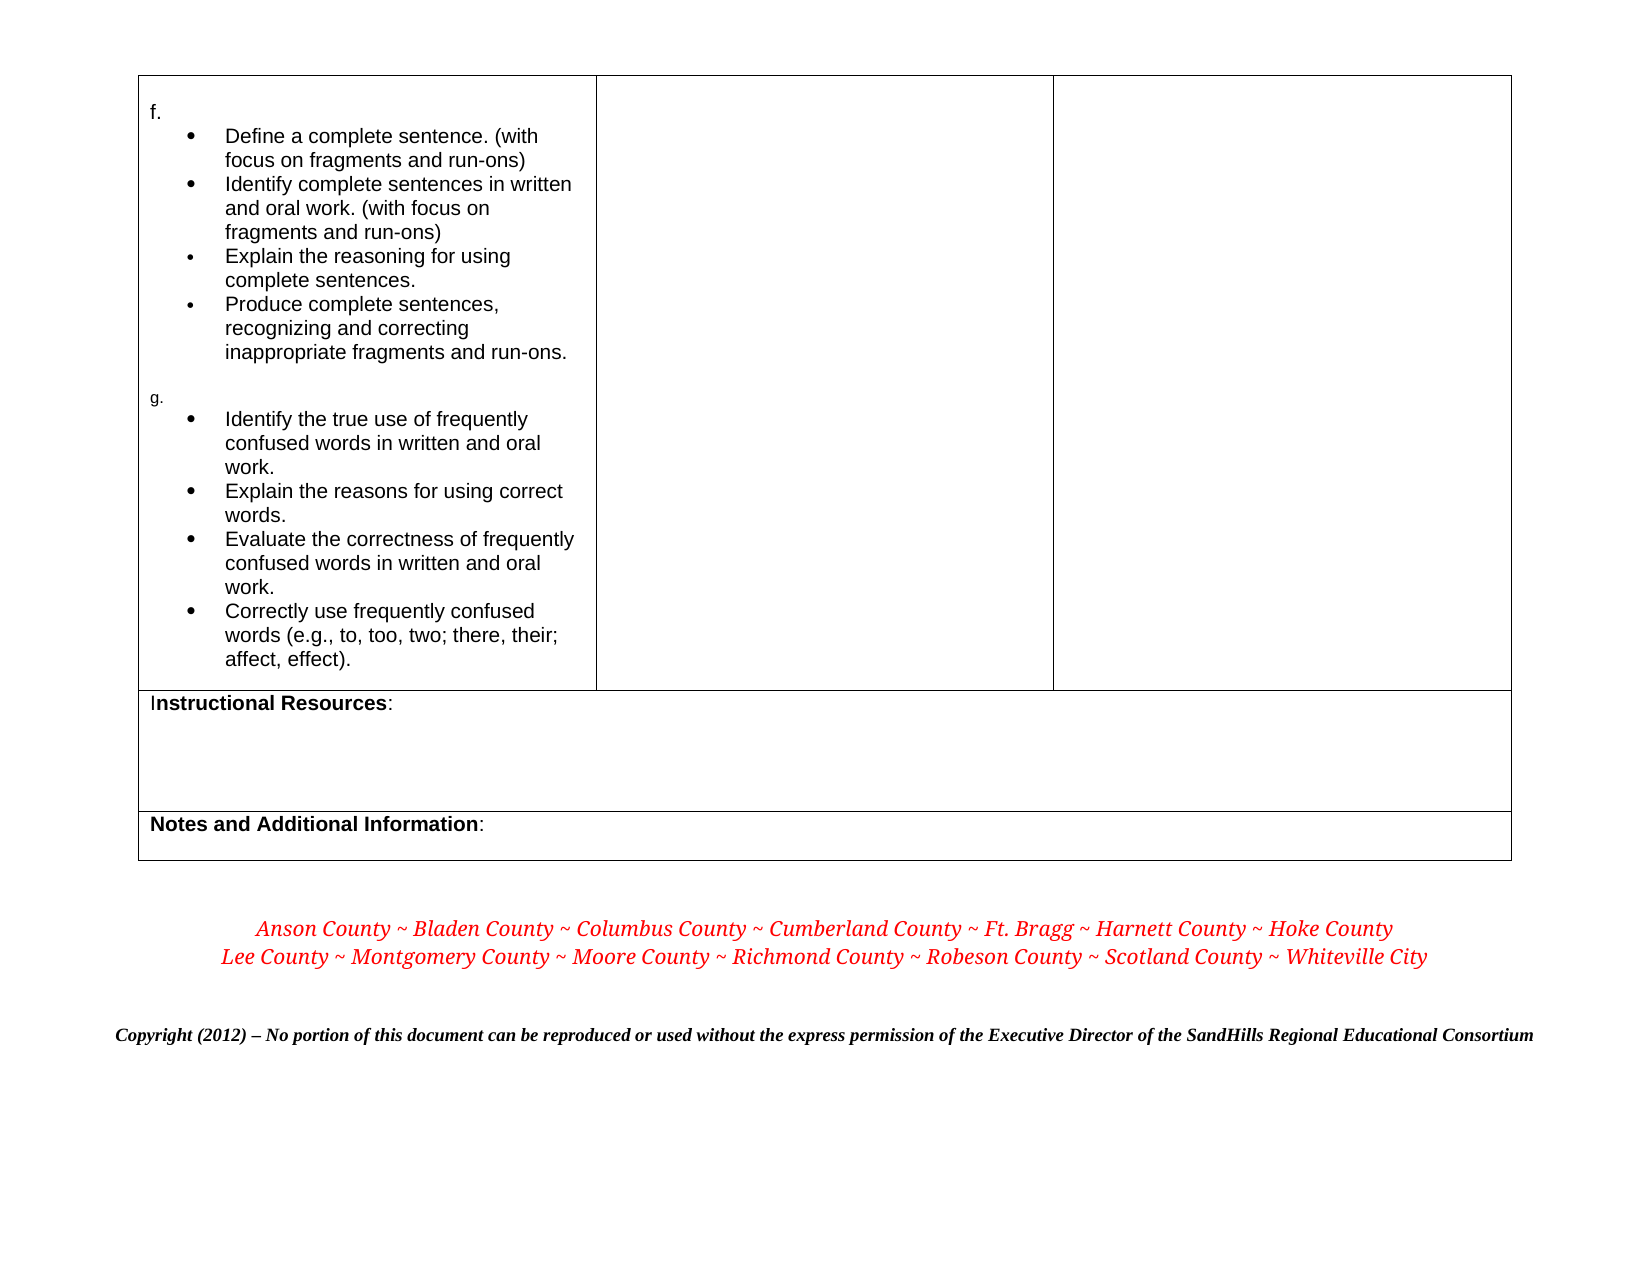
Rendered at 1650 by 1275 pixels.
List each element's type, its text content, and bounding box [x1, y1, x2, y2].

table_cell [597, 76, 1053, 690]
text Lee County ~ Montgomery County ~ Moore County ~ Richmond County ~ Robeson County ~ Scotland County ~ Whiteville City [75, 942, 1575, 971]
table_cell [139, 76, 596, 690]
table_cell Instructional Resources: [139, 691, 1511, 811]
table_cell Notes and Additional Information: [139, 812, 1511, 860]
text Anson County ~ Bladen County ~ Columbus County ~ Cumberland County ~ Ft. Bragg ~ Harnett County ~ Hoke County [75, 914, 1575, 942]
text Copyright (2012) – No portion of this document can be reproduced or used without the express permission of the Executive Director of the SandHills Regional Educational Consortium [75, 1024, 1575, 1045]
table_cell [1054, 76, 1511, 690]
